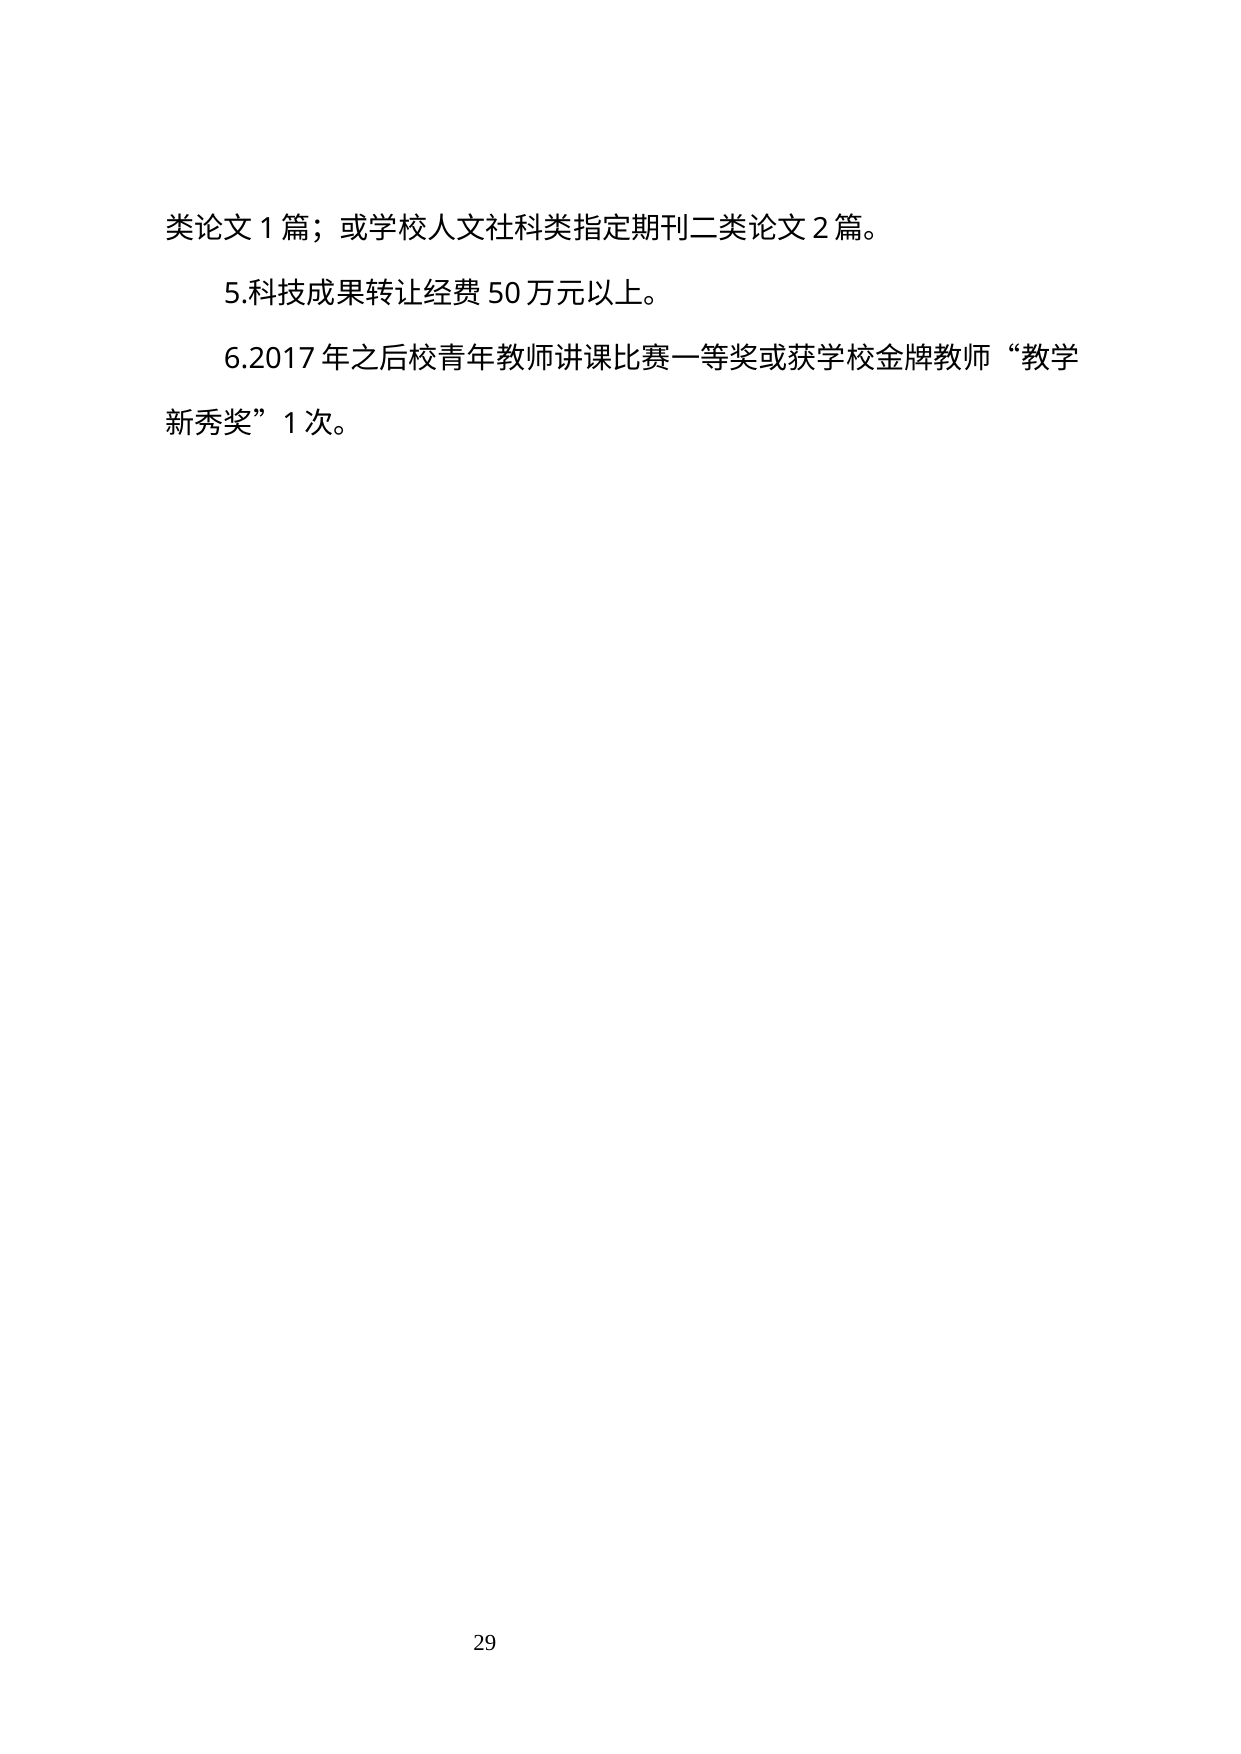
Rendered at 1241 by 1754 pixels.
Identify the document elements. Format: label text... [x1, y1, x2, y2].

text 5.科技成果转让经费50万元以上。 [165, 258, 1081, 323]
text 6.2017年之后校青年教师讲课比赛一等奖或获学校金牌教师“教学新秀奖”1次。 [165, 323, 1081, 453]
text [165, 193, 1081, 258]
